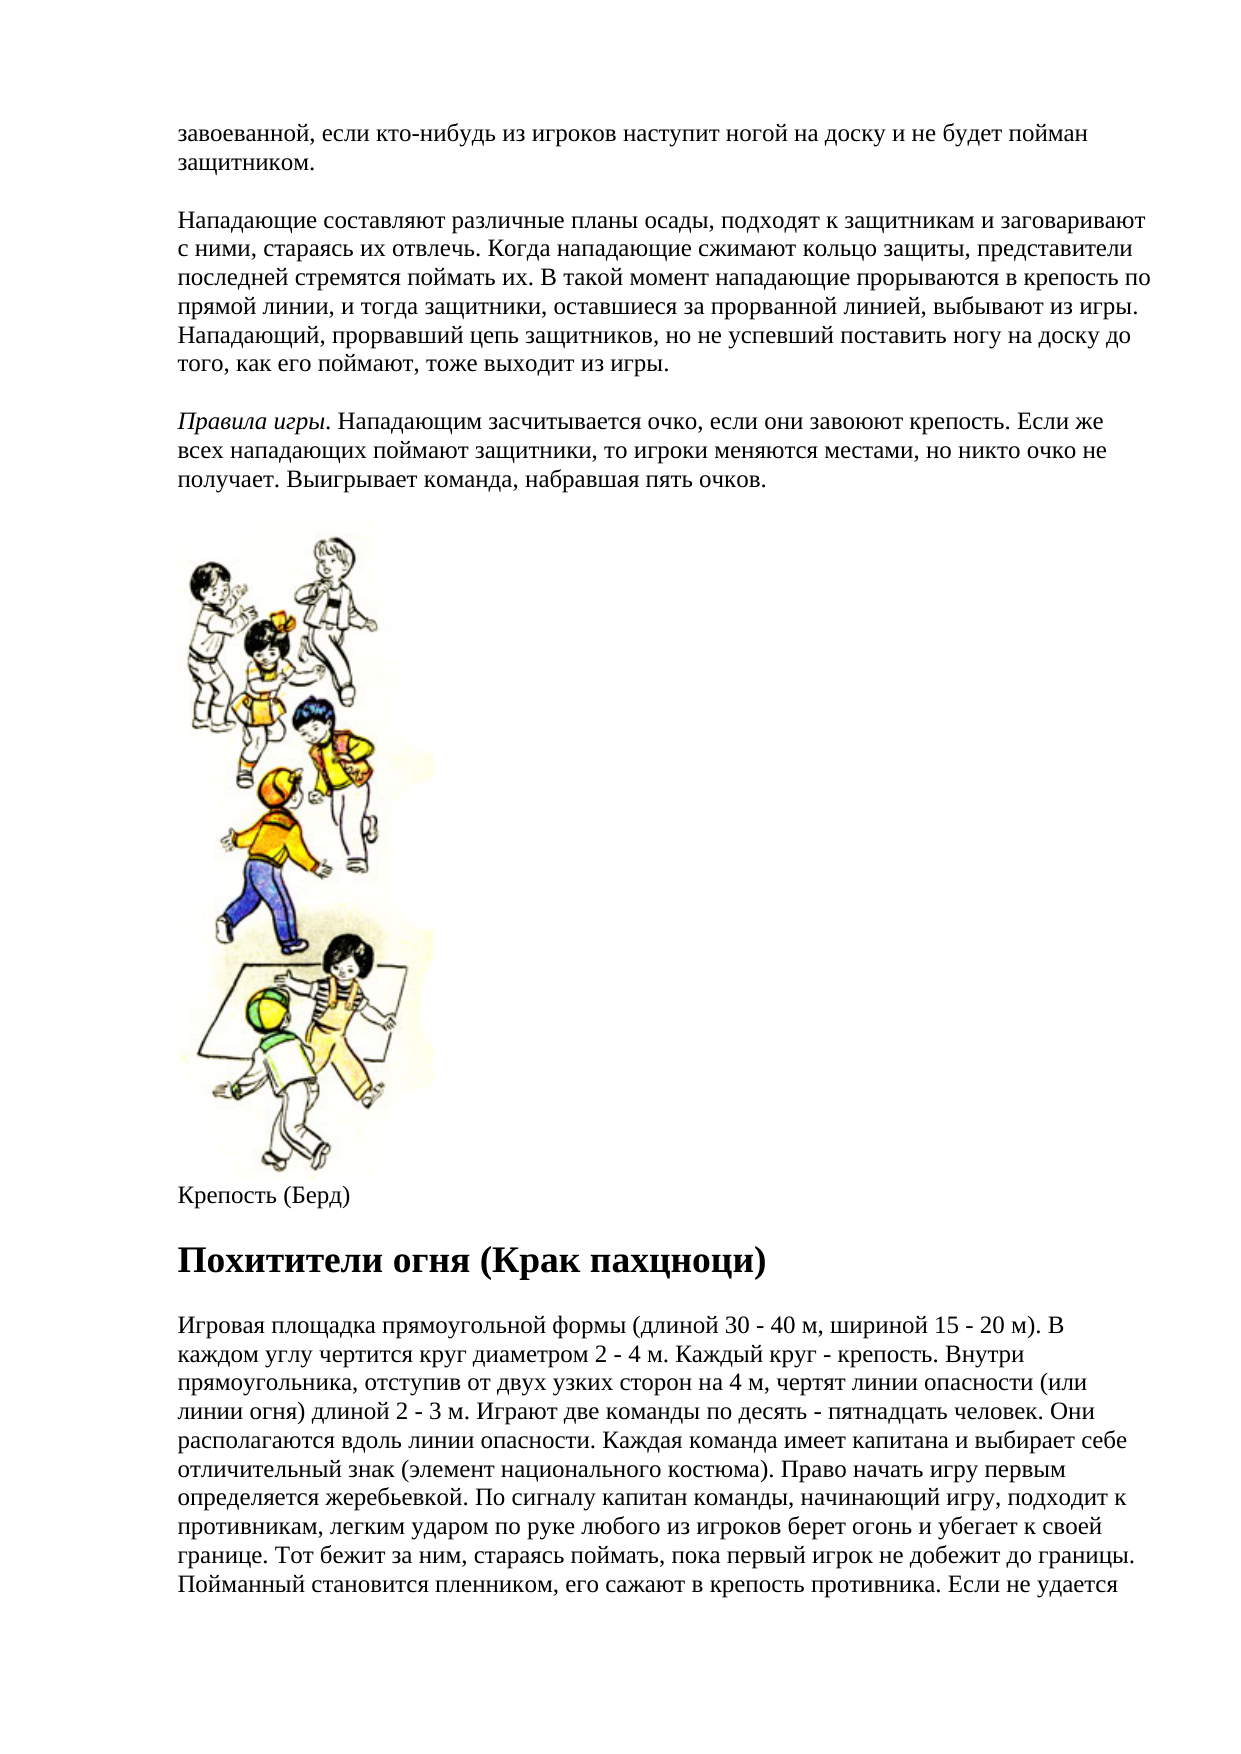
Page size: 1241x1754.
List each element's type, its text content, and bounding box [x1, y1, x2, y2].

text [177, 1310, 1152, 1597]
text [177, 118, 1152, 176]
text Правила игры. Нападающим засчитывается очко, если они завоюют крепость. Если же всех нападающих поймают защитники, то игроки меняются местами, но никто очко не получает. Выигрывает команда, набравшая пять очков. [177, 406, 1152, 493]
text Нападающие составляют различные планы осады, подходят к защитникам и заговаривают с ними, стараясь их отвлечь. Когда нападающие сжимают кольцо защиты, представители последней стремятся поймать их. В такой момент нападающие прорываются в крепость по прямой линии, и тогда защитники, оставшиеся за прорванной линией, выбывают из игры. Нападающий, прорвавший цепь защитников, но не успевший поставить ногу на доску до того, как его поймают, тоже выходит из игры. [177, 205, 1152, 377]
text Похитители огня (Крак пахцноци) [177, 1238, 1152, 1281]
picture [177, 521, 434, 1180]
